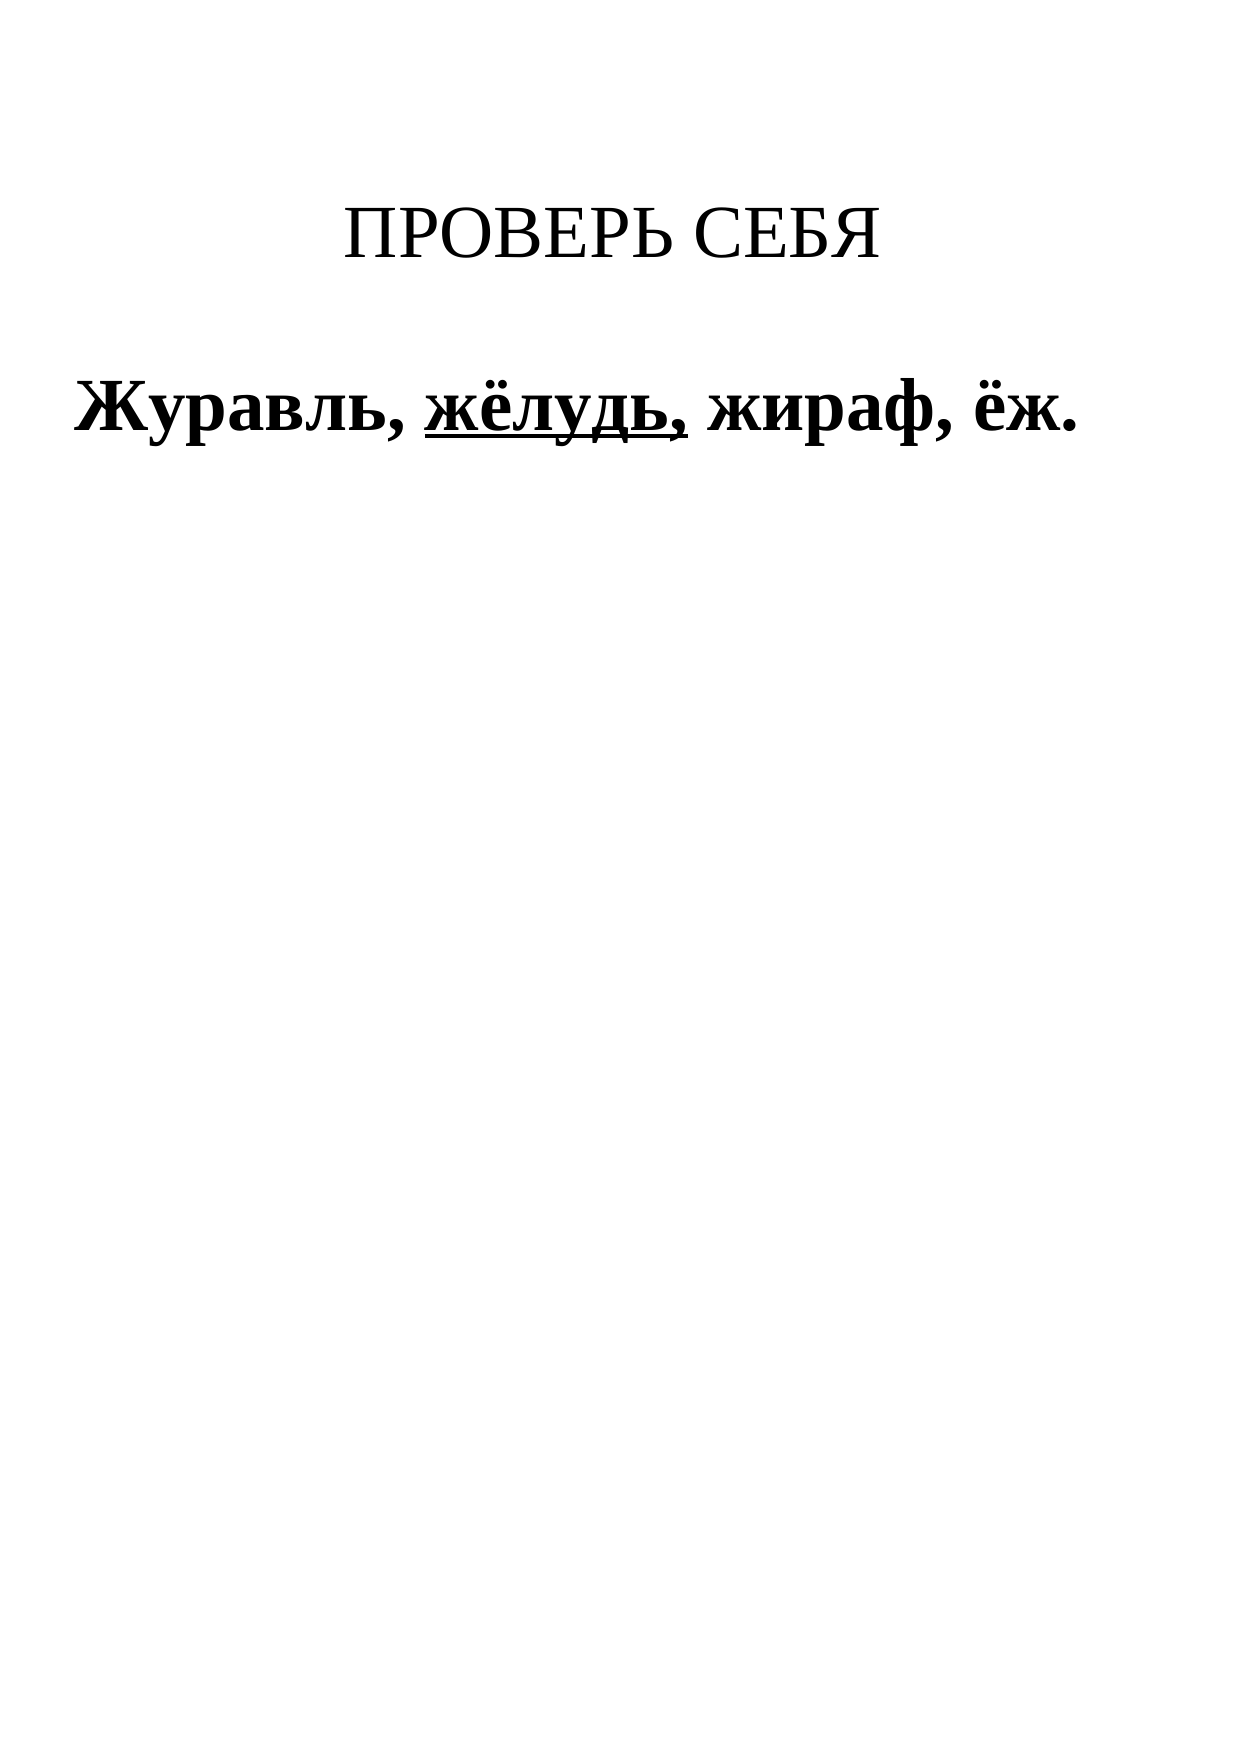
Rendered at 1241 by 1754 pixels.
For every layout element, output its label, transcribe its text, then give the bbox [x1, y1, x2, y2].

text Журавль, жёлудь, жираф, ёж. [74, 360, 1152, 446]
text ПРОВЕРЬ СЕБЯ [74, 187, 1152, 273]
